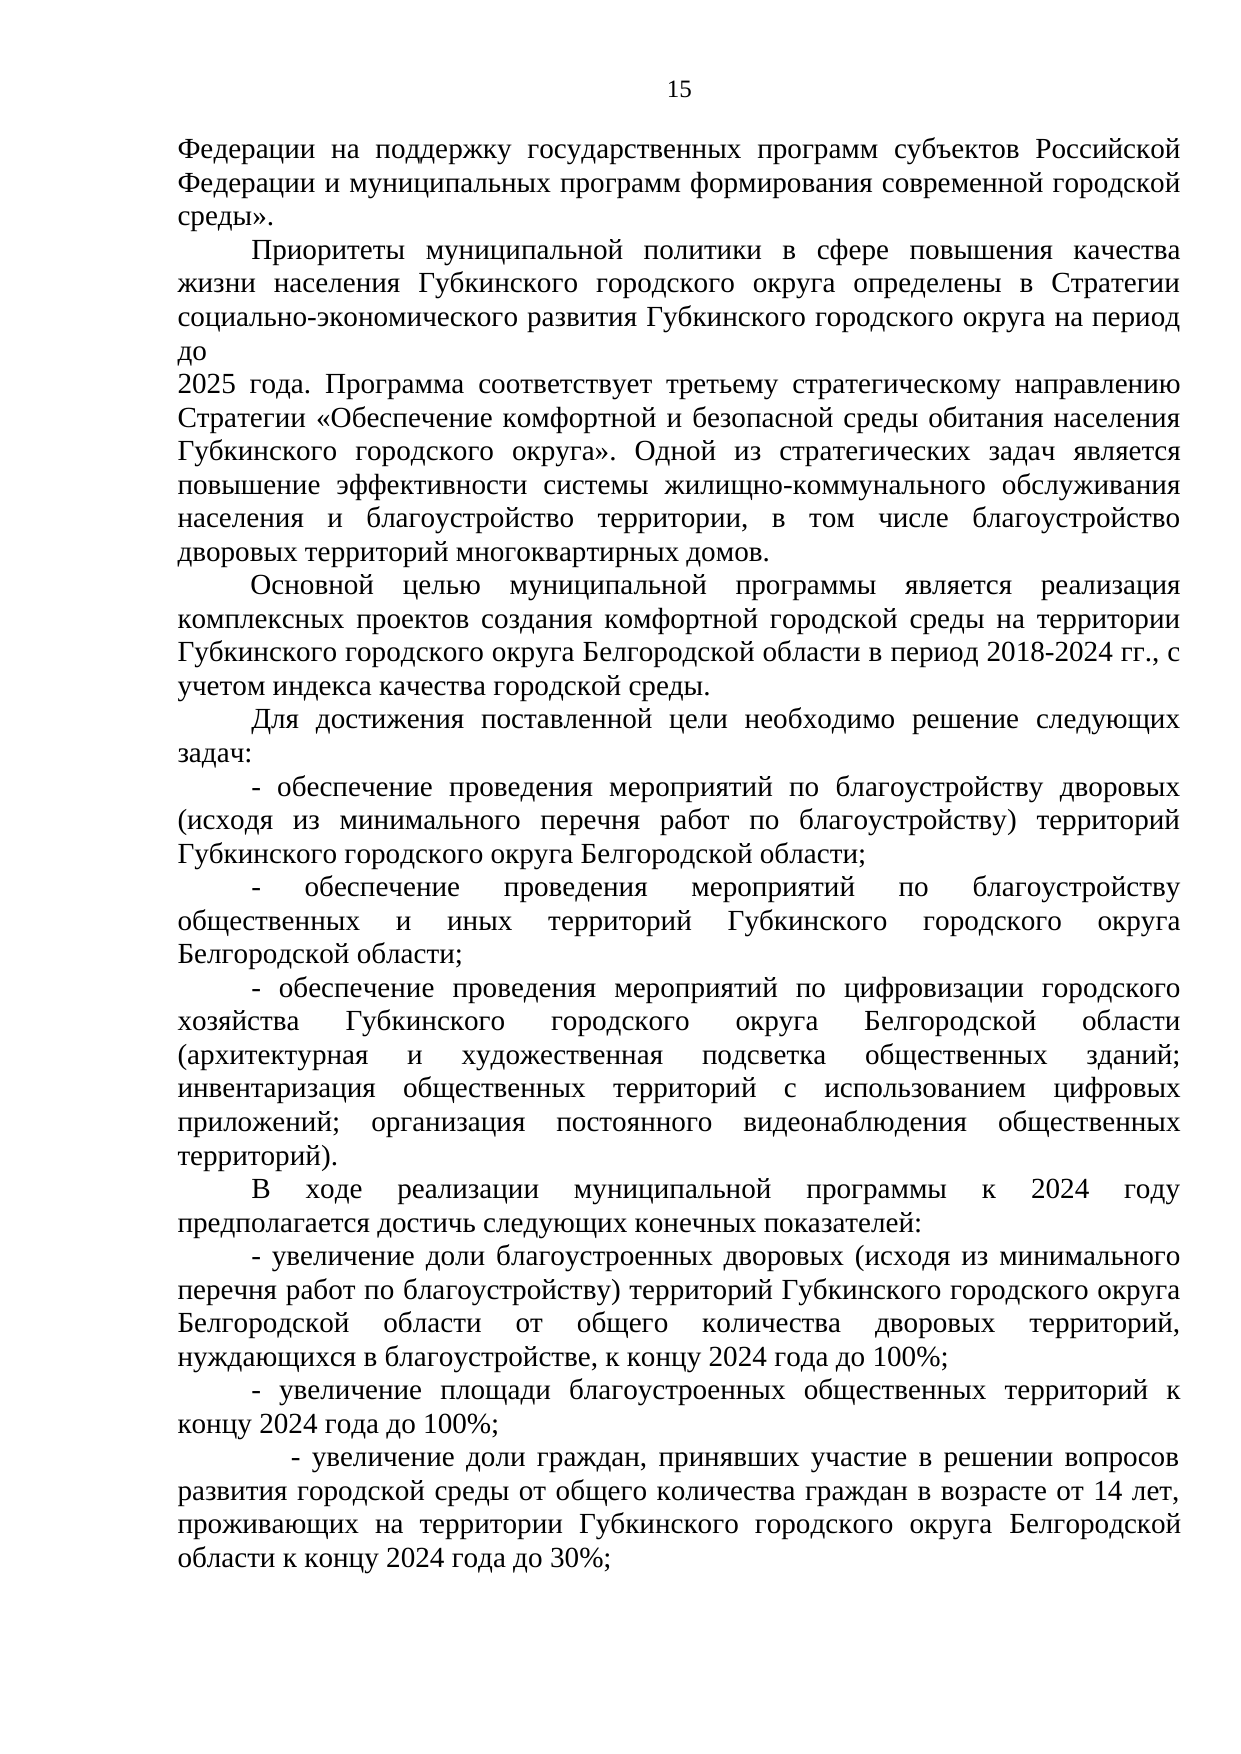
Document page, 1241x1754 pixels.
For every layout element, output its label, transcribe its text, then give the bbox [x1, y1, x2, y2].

text - обеспечение проведения мероприятий по цифровизации городского хозяйства Губкинского городского округа Белгородской области (архитектурная и художественная подсветка общественных зданий; инвентаризация общественных территорий с использованием цифровых приложений; организация постоянного видеонаблюдения общественных территорий). [177, 970, 1181, 1171]
text - увеличение площади благоустроенных общественных территорий к концу 2024 года до 100%; [177, 1372, 1181, 1439]
text В ходе реализации муниципальной программы к 2024 году предполагается достичь следующих конечных показателей: [177, 1171, 1181, 1238]
text Приоритеты муниципальной политики в сфере повышения качества жизни населения Губкинского городского округа определены в Стратегии социально-экономического развития Губкинского городского округа на период до 2025 года. Программа соответствует третьему стратегическому направлению Стратегии «Обеспечение комфортной и безопасной среды обитания населения Губкинского городского округа». Одной из стратегических задач является повышение эффективности системы жилищно-коммунального обслуживания населения и благоустройство территории, в том числе благоустройство дворовых территорий многоквартирных домов. [177, 232, 1181, 567]
text Основной целью муниципальной программы является реализация комплексных проектов создания комфортной городской среды на территории Губкинского городского округа Белгородской области в период 2018-2024 гг., с учетом индекса качества городской среды. [177, 567, 1181, 702]
text - увеличение доли граждан, принявших участие в решении вопросов развития городской среды от общего количества граждан в возрасте от 14 лет, проживающих на территории Губкинского городского округа Белгородской области к концу 2024 года до 30%; [177, 1439, 1181, 1574]
text -постановлении Правительства Российской Федерации от 10 февраля 2017 года № 169 «Об утверждении Правил предоставления и распределения субсидий из федерального бюджета бюджетам субъектов Российской Федерации на поддержку государственных программ субъектов Российской Федерации и муниципальных программ формирования современной городской среды». [177, 198, 1181, 232]
text - обеспечение проведения мероприятий по благоустройству дворовых (исходя из минимального перечня работ по благоустройству) территорий Губкинского городского округа Белгородской области; [177, 769, 1181, 869]
text - увеличение доли благоустроенных дворовых (исходя из минимального перечня работ по благоустройству) территорий Губкинского городского округа Белгородской области от общего количества дворовых территорий, нуждающихся в благоустройстве, к концу 2024 года до 100%; [177, 1238, 1181, 1372]
text Для достижения поставленной цели необходимо решение следующих задач: [177, 702, 1181, 769]
text - обеспечение проведения мероприятий по благоустройству общественных и иных территорий Губкинского городского округа Белгородской области; [177, 869, 1181, 970]
